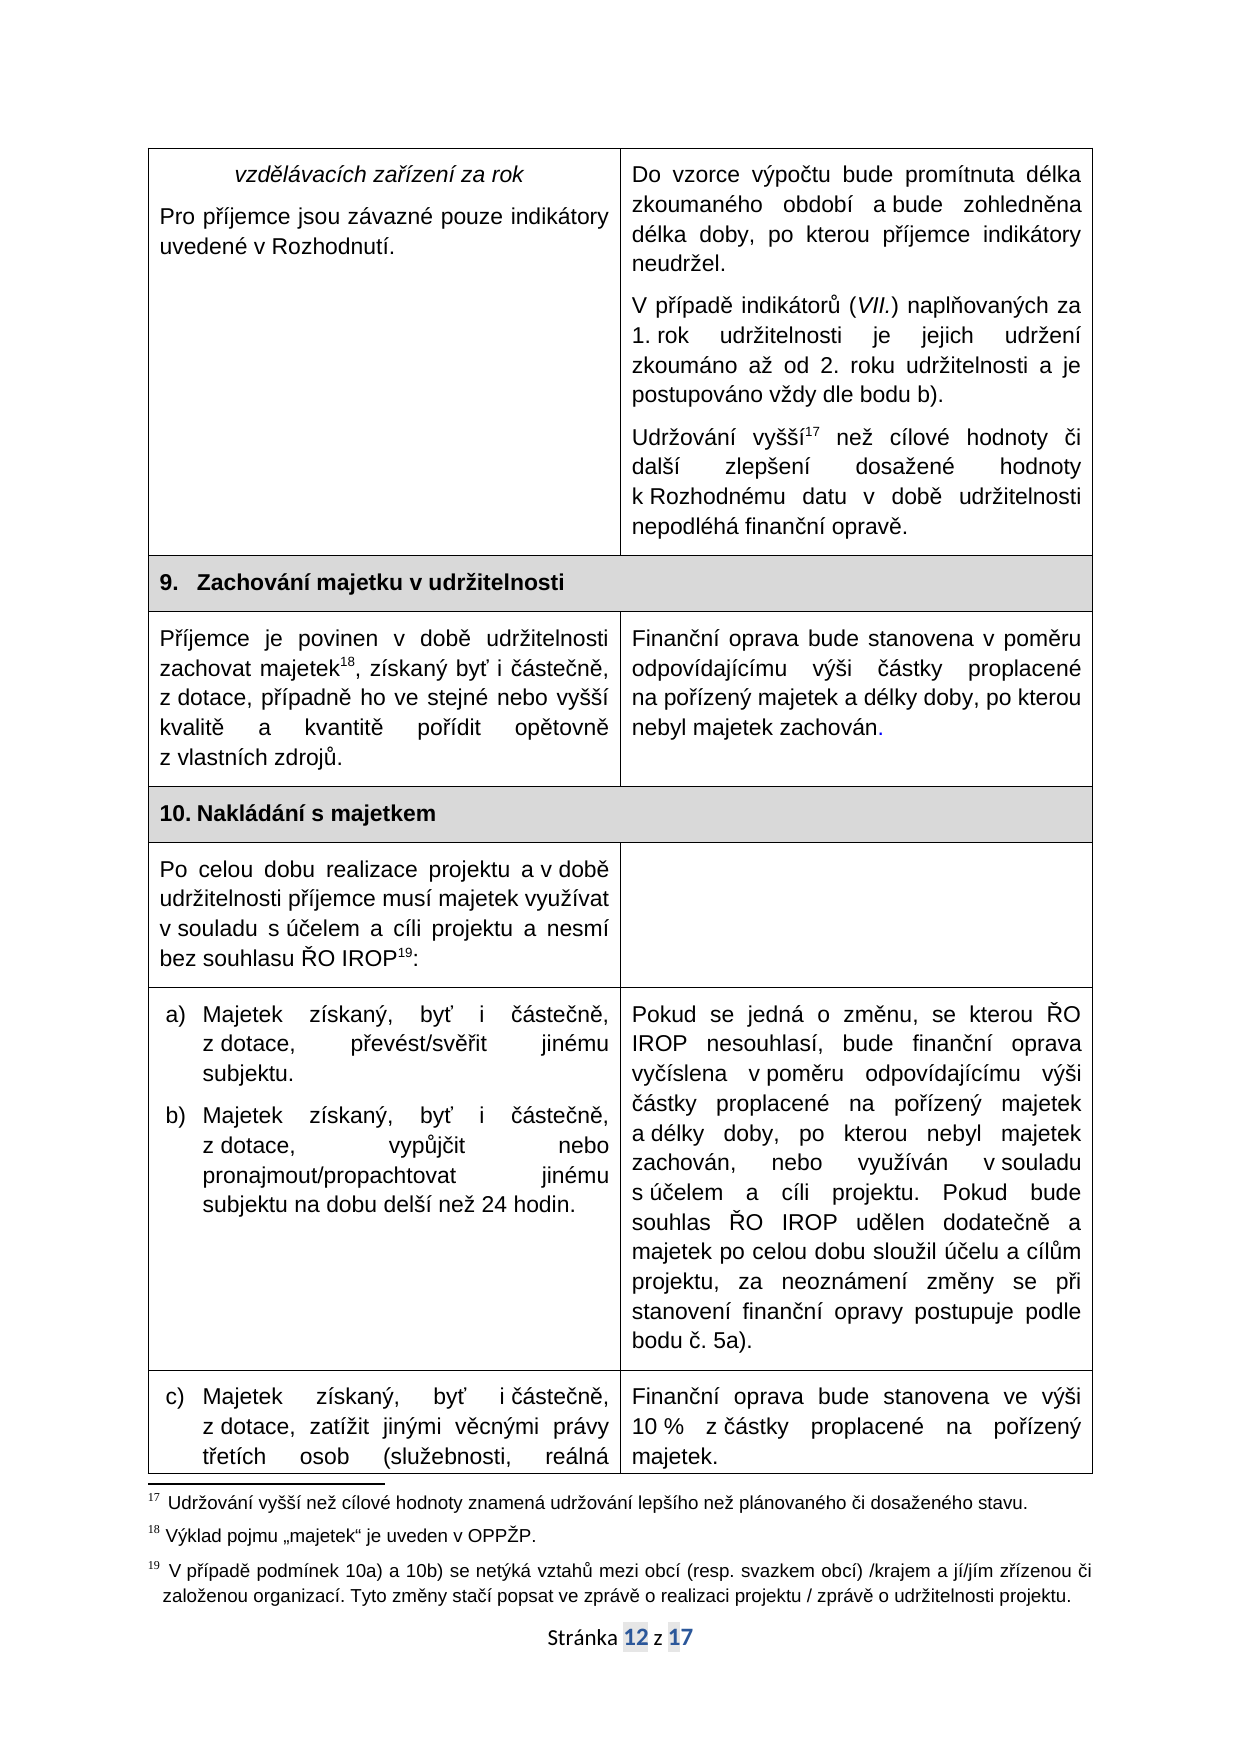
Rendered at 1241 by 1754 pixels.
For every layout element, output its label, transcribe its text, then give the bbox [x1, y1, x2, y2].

table_cell Zachování majetku v udržitelnosti [149, 556, 1092, 611]
table_cell Po celou dobu realizace projektu a v době udržitelnosti příjemce musí majetek využívat v souladu s účelem a cíli projektu a nesmí bez souhlasu ŘO IROP: [149, 843, 620, 987]
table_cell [149, 149, 620, 555]
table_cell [621, 1371, 1092, 1473]
table_cell Pokud se jedná o změnu, se kterou ŘO IROP nesouhlasí, bude finanční oprava vyčíslena v poměru odpovídajícímu výši částky proplacené na pořízený majetek a délky doby, po kterou nebyl majetek zachován, nebo využíván v souladu s účelem a cíli projektu. Pokud bude souhlas ŘO IROP udělen dodatečně a majetek po celou dobu sloužil účelu a cílům projektu, za neoznámení změny se při stanovení finanční opravy postupuje podle bodu č. 5a). [621, 988, 1092, 1370]
table_cell Příjemce je povinen v době udržitelnosti zachovat majetek, získaný byť i částečně, z dotace, případně ho ve stejné nebo vyšší kvalitě a kvantitě pořídit opětovně z vlastních zdrojů. [149, 612, 620, 786]
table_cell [149, 1371, 620, 1473]
table_cell Nakládání s majetkem [149, 787, 1092, 842]
table_cell [621, 843, 1092, 987]
table_cell Finanční oprava bude stanovena v poměru odpovídajícímu výši částky proplacené na pořízený majetek a délky doby, po kterou nebyl majetek zachován. [621, 612, 1092, 786]
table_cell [621, 149, 1092, 555]
table_cell Majetek získaný, byť i částečně, z dotace, převést/svěřit jinému subjektu. Majetek získaný, byť i částečně, z dotace, vypůjčit nebo pronajmout/propachtovat jinému subjektu na dobu delší než 24 hodin. [149, 988, 620, 1370]
